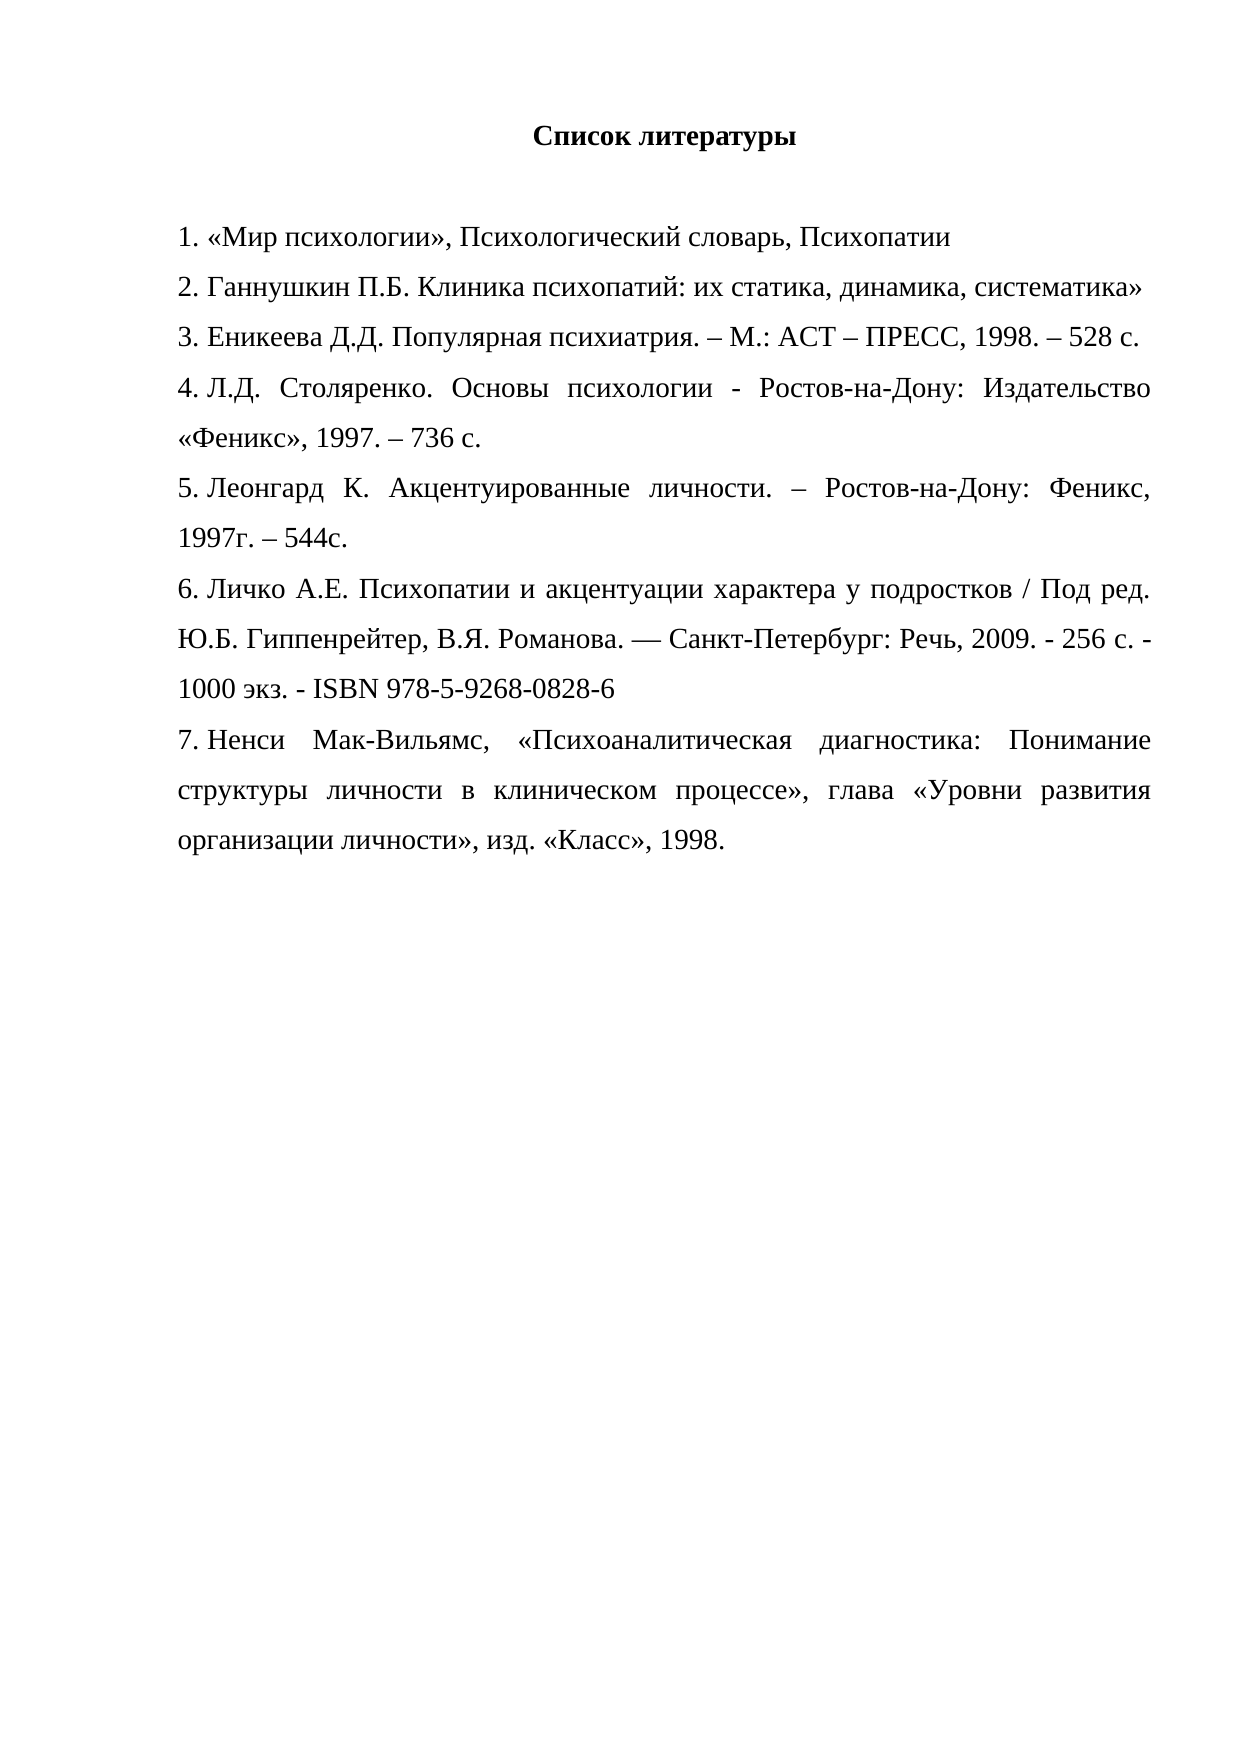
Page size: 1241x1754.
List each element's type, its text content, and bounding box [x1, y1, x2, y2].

list Леонгард К. Акцентуированные личности. – Ростов-на-Дону: Феникс, 1997г. – 544с. [177, 470, 1152, 554]
list Ненси Мак-Вильямс, «Психоаналитическая диагностика: Понимание структуры личности в клиническом процессе», глава «Уровни развития организации личности», изд. «Класс», 1998. [177, 722, 1152, 856]
list Еникеева Д.Д. Популярная психиатрия. – М.: АСТ – ПРЕСС, 1998. – 528 с. [177, 319, 1152, 353]
list Ганнушкин П.Б. Клиника психопатий: их статика, динамика, систематика» [177, 269, 1152, 303]
subtitle Список литературы [177, 118, 1152, 152]
list Л.Д. Столяренко. Основы психологии - Ростов-на-Дону: Издательство «Феникс», 1997. – 736 с. [177, 370, 1152, 453]
list «Мир психологии», Психологический словарь, Психопатии [177, 219, 1152, 252]
list Личко А.Е. Психопатии и акцентуации характера у подростков / Под ред. Ю.Б. Гиппенрейтер, В.Я. Романова. — Санкт-Петербург: Речь, 2009. - 256 с. - 1000 экз. - ISBN 978-5-9268-0828-6 [177, 571, 1152, 705]
